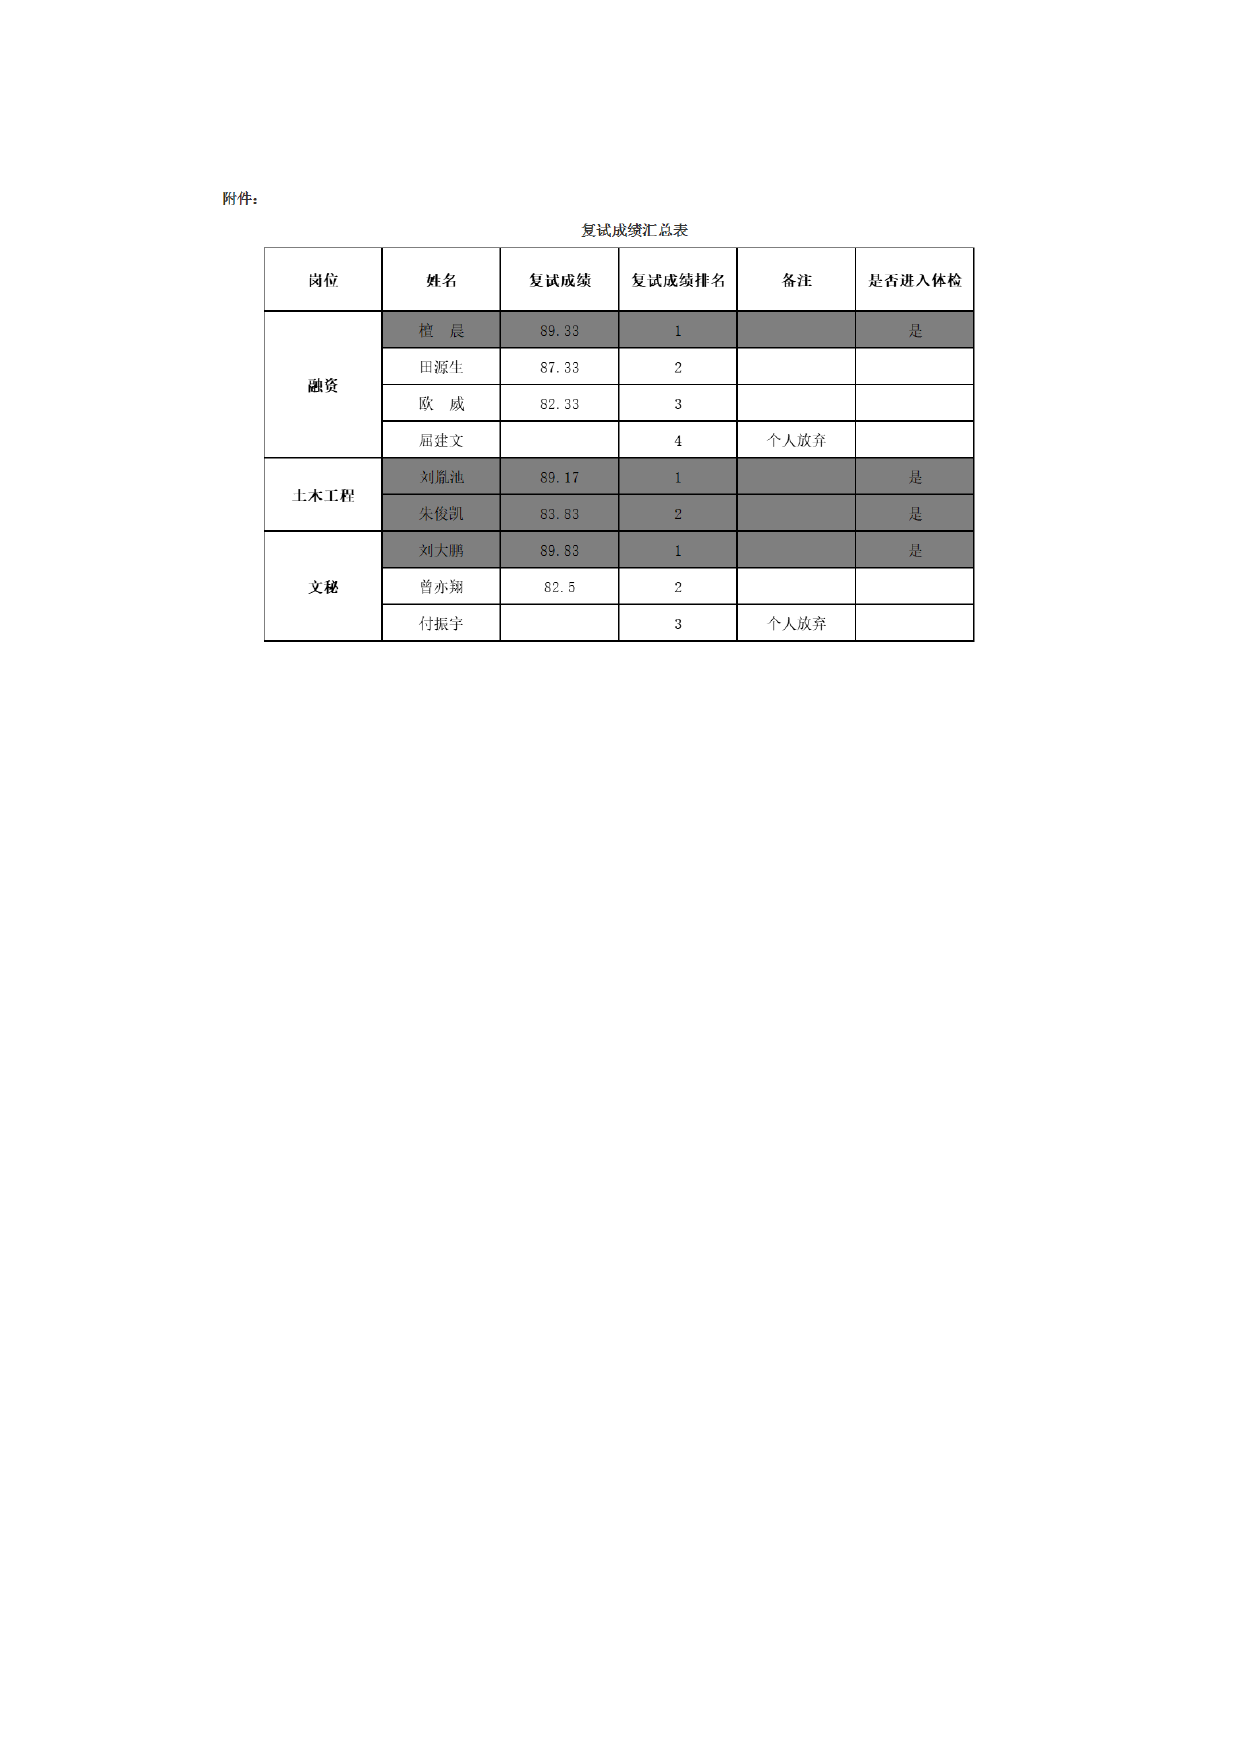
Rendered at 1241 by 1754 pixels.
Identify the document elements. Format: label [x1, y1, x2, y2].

picture [187, 162, 1052, 670]
